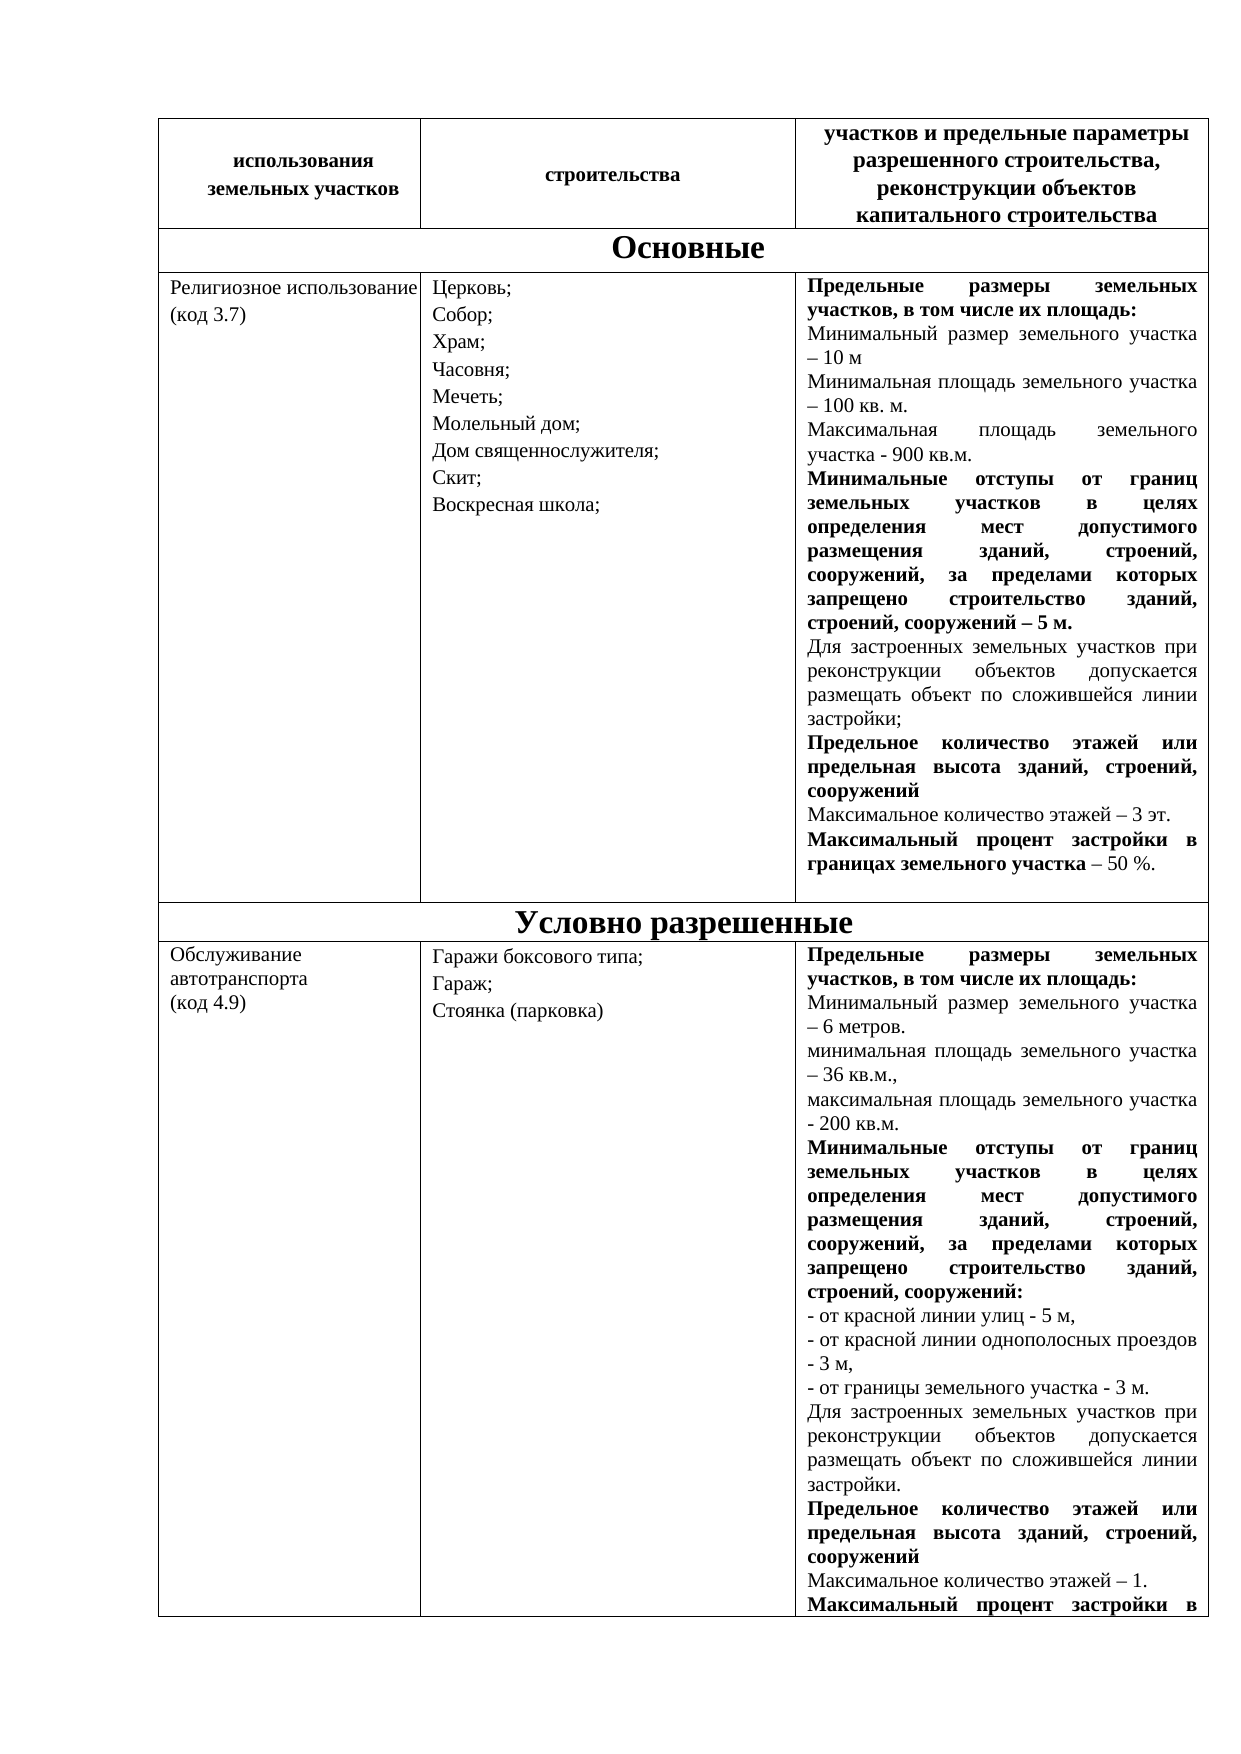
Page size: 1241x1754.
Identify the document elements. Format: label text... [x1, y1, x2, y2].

table_cell Предельные размеры земельных участков, в том числе их площадь: Минимальный размер земельного участка – 10 м Минимальная площадь земельного участка – 100 кв. м. Максимальная площадь земельного участка - 900 кв.м. Минимальные отступы от границ земельных участков в целях определения мест допустимого размещения зданий, строений, сооружений, за пределами которых запрещено строительство зданий, строений, сооружений – . Для застроенных земельных участков при реконструкции объектов допускается размещать объект по сложившейся линии застройки; Предельное количество этажей или предельная высота зданий, строений, сооружений Максимальное количество этажей – 3 эт. Максимальный процент застройки в границах земельного участка – 50 %. [796, 273, 1208, 902]
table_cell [159, 942, 420, 1616]
table_cell Основные [159, 229, 1208, 272]
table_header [421, 119, 795, 227]
table_cell Условно разрешенные [159, 903, 1208, 941]
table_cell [421, 942, 795, 1616]
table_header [159, 119, 420, 227]
table_cell Религиозное использование (код 3.7) [159, 273, 420, 902]
table_cell Церковь; Собор; Храм; Часовня; Мечеть; Молельный дом; Дом священнослужителя; Скит; Воскресная школа; [421, 273, 795, 902]
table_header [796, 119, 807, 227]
